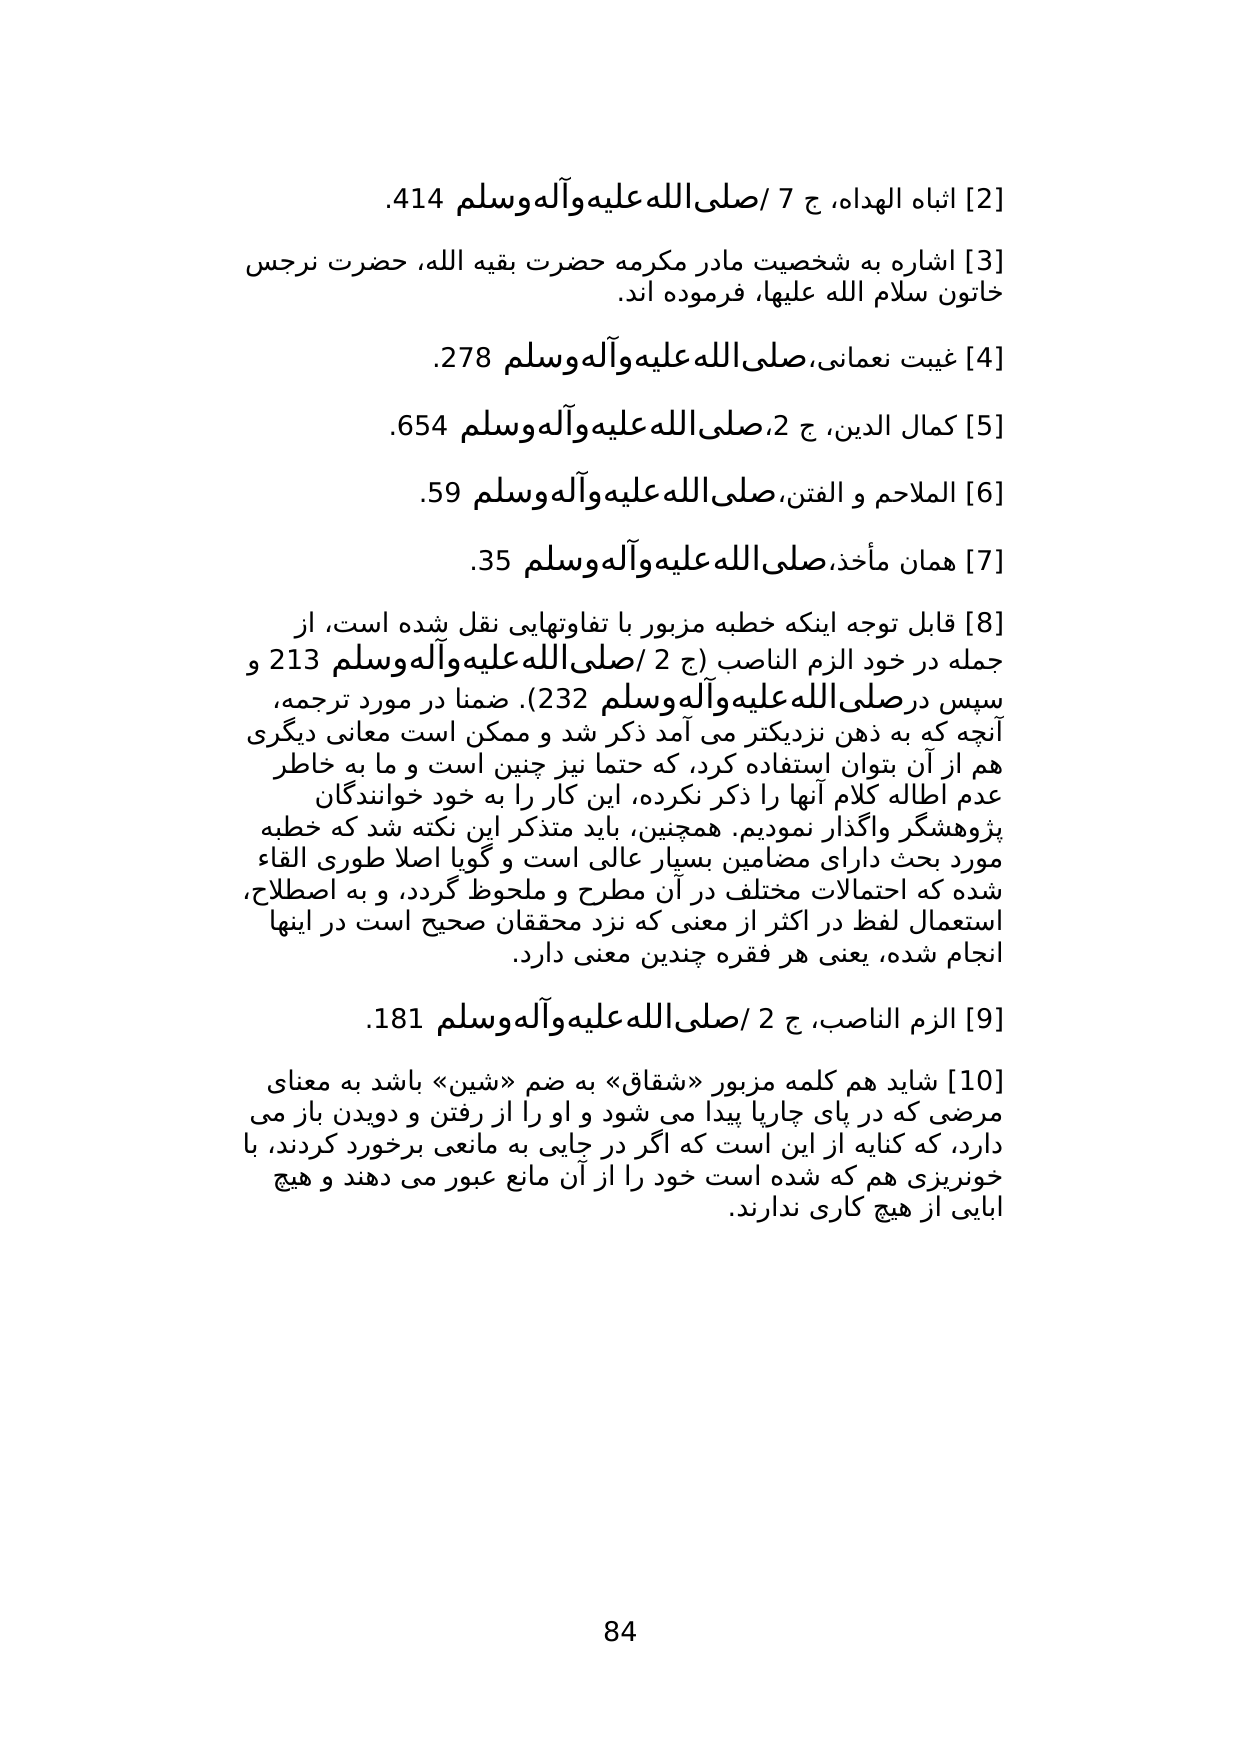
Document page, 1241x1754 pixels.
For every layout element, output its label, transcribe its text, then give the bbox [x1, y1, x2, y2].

text [2] اثباه الهداه، ج 7 /صلى‌الله‌عليه‌وآله‌وسلم 414. [236, 177, 1004, 216]
text [7] همان مأخذ،صلى‌الله‌عليه‌وآله‌وسلم 35. [236, 539, 1004, 578]
text [3] اشاره به شخصیت مادر مکرمه حضرت بقیه الله، حضرت نرجس خاتون سلام الله علیها، فرموده اند. [236, 245, 1004, 308]
text [4] غیبت نعمانی،صلى‌الله‌عليه‌وآله‌وسلم 278. [236, 337, 1004, 376]
text [8] قابل توجه اینکه خطبه مزبور با تفاوتهایی نقل شده است، از جمله در خود الزم الناصب (ج 2 /صلى‌الله‌عليه‌وآله‌وسلم 213 و سپس درصلى‌الله‌عليه‌وآله‌وسلم 232). ضمنا در مورد ترجمه، آنچه که به ذهن نزدیکتر می آمد ذکر شد و ممکن است معانی دیگری هم از آن بتوان استفاده کرد، که حتما نیز چنین است و ما به خاطر عدم اطاله کلام آنها را ذکر نکرده، این کار را به خود خوانندگان پژوهشگر واگذار نمودیم. همچنین، باید متذکر این نکته شد که خطبه مورد بحث دارای مضامین بسیار عالی است و گویا اصلا طوری القاء شده که احتمالات مختلف در آن مطرح و ملحوظ گردد، و به اصطلاح، استعمال لفظ در اکثر از معنی که نزد محققان صحیح است در اینها انجام شده، یعنی هر فقره چندین معنی دارد. [236, 607, 1004, 969]
text [5] کمال الدین، ج 2،صلى‌الله‌عليه‌وآله‌وسلم 654. [236, 404, 1004, 443]
text [6] الملاحم و الفتن،صلى‌الله‌عليه‌وآله‌وسلم 59. [236, 472, 1004, 511]
text [9] الزم الناصب، ج 2 /صلى‌الله‌عليه‌وآله‌وسلم 181. [236, 998, 1004, 1036]
text [10] شاید هم کلمه مزبور «شقاق» به ضم «شین» باشد به معنای مرضی که در پای چارپا پیدا می شود و او را از رفتن و دویدن باز می دارد، که کنایه از این است که اگر در جایی به مانعی برخورد کردند، با خونریزی هم که شده است خود را از آن مانع عبور می دهند و هیچ ابایی از هیچ کاری ندارند. [236, 1065, 1004, 1223]
